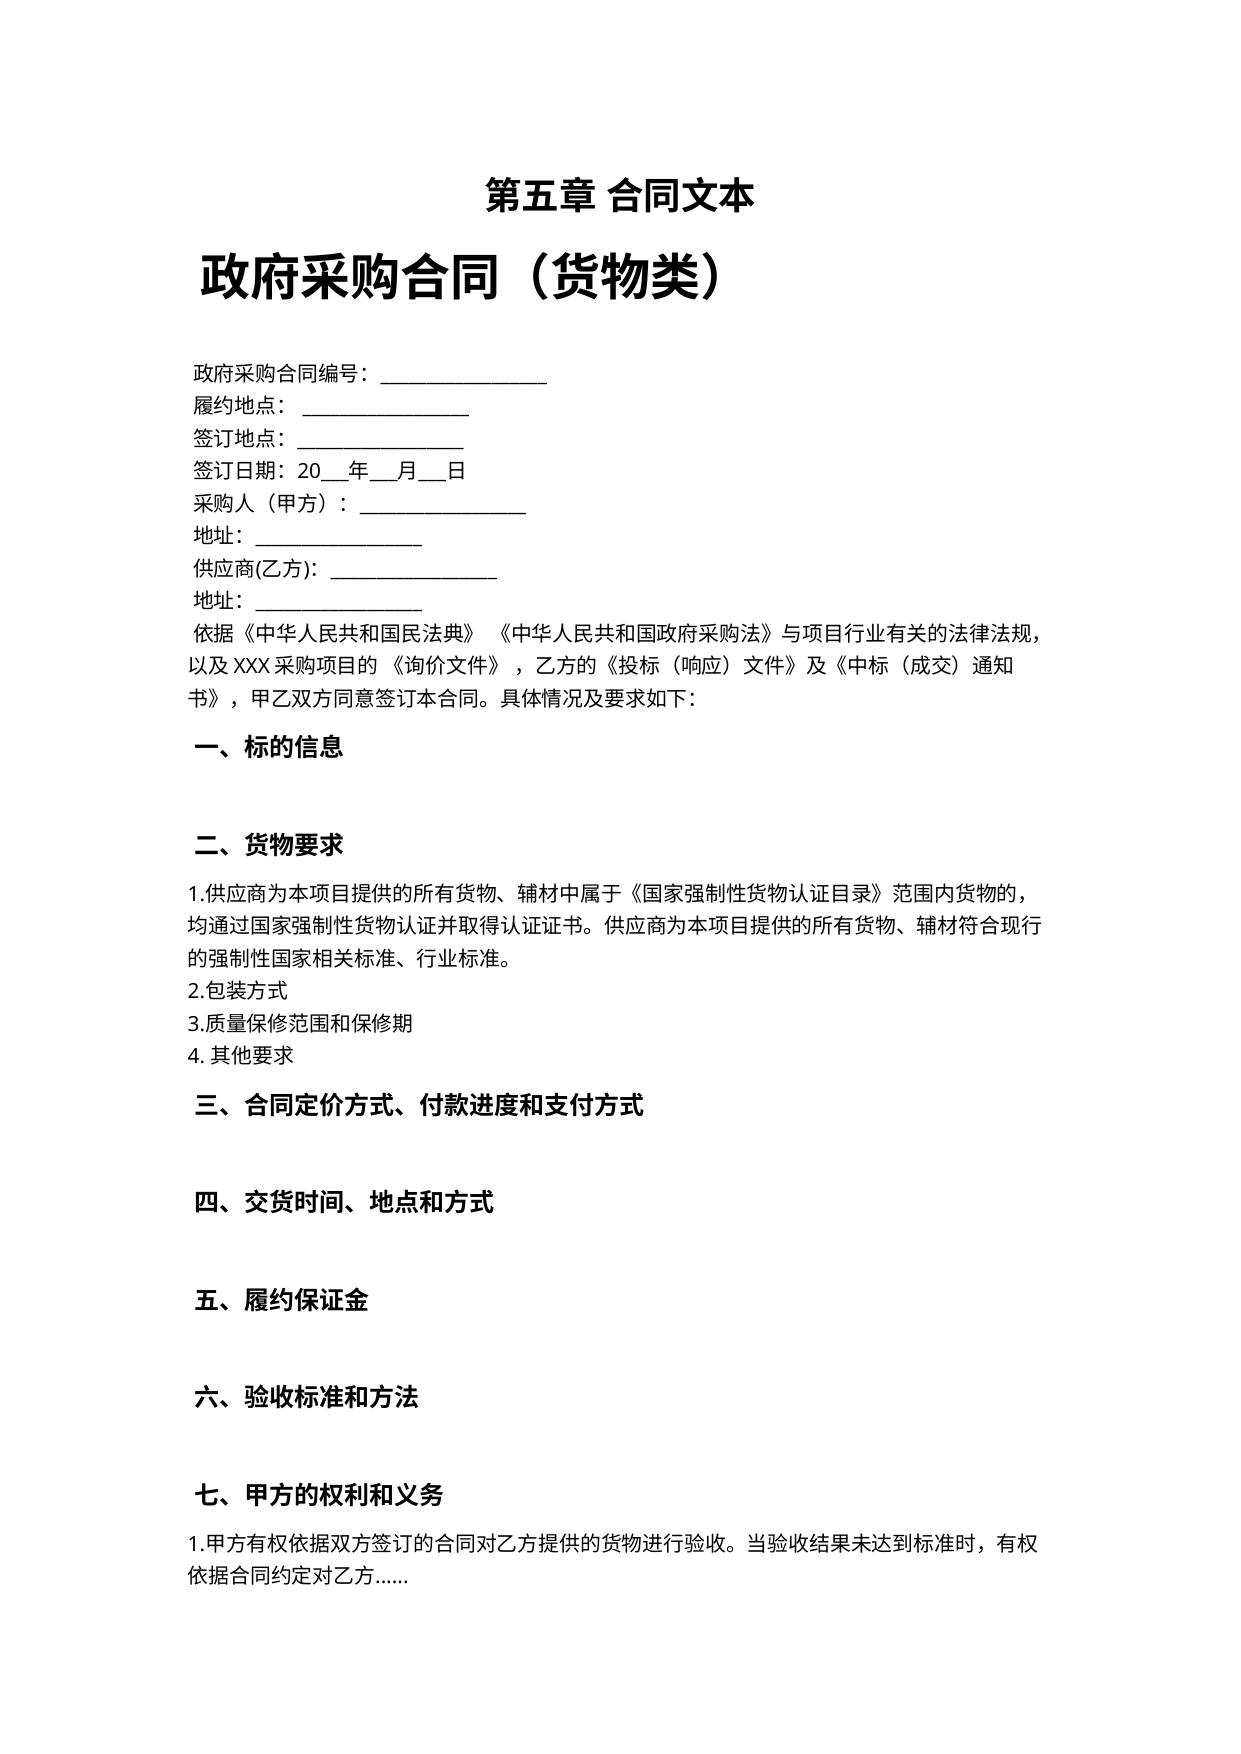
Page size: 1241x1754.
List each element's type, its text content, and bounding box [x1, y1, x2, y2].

text 七、甲方的权利和义务 [187, 1462, 1053, 1527]
text 四、交货时间、地点和方式 [187, 1169, 1053, 1267]
text 采购人（甲方）：__________________ [187, 487, 1053, 519]
text 2.包装方式 [187, 974, 1053, 1007]
text 地址：__________________ [187, 519, 1053, 552]
text 五、履约保证金 [187, 1267, 1053, 1364]
text 签订地点：__________________ [187, 422, 1053, 454]
text 4. 其他要求 [187, 1039, 1053, 1072]
text 三、合同定价方式、付款进度和支付方式 [187, 1072, 1053, 1169]
text 依据《中华人民共和国民法典》 《中华人民共和国政府采购法》与项目行业有关的法律法规，以及XXX采购项目的 《询价文件》 ，乙方的《投标（响应）文件》及《中标（成交）通知书》，甲乙双方同意签订本合同。具体情况及要求如下： [187, 617, 1053, 714]
text 第五章 合同文本 [187, 162, 1053, 227]
text 供应商(乙方)：__________________ [187, 552, 1053, 584]
text 六、验收标准和方法 [187, 1364, 1053, 1462]
text 一、标的信息 [187, 714, 1053, 812]
text 地址：__________________ [187, 584, 1053, 617]
text 签订日期：20___年___月___日 [187, 454, 1053, 487]
text 1.供应商为本项目提供的所有货物、辅材中属于《国家强制性货物认证目录》范围内货物的，均通过国家强制性货物认证并取得认证证书。供应商为本项目提供的所有货物、辅材符合现行的强制性国家相关标准、行业标准。 [187, 877, 1053, 974]
text 二、货物要求 [187, 812, 1053, 877]
text 政府采购合同编号：__________________ [187, 357, 1053, 389]
text 政府采购合同（货物类） [187, 227, 1053, 357]
text 3.质量保修范围和保修期 [187, 1007, 1053, 1039]
text 1.甲方有权依据双方签订的合同对乙方提供的货物进行验收。当验收结果未达到标准时，有权依据合同约定对乙方...... [187, 1527, 1053, 1592]
text 履约地点： __________________ [187, 389, 1053, 422]
